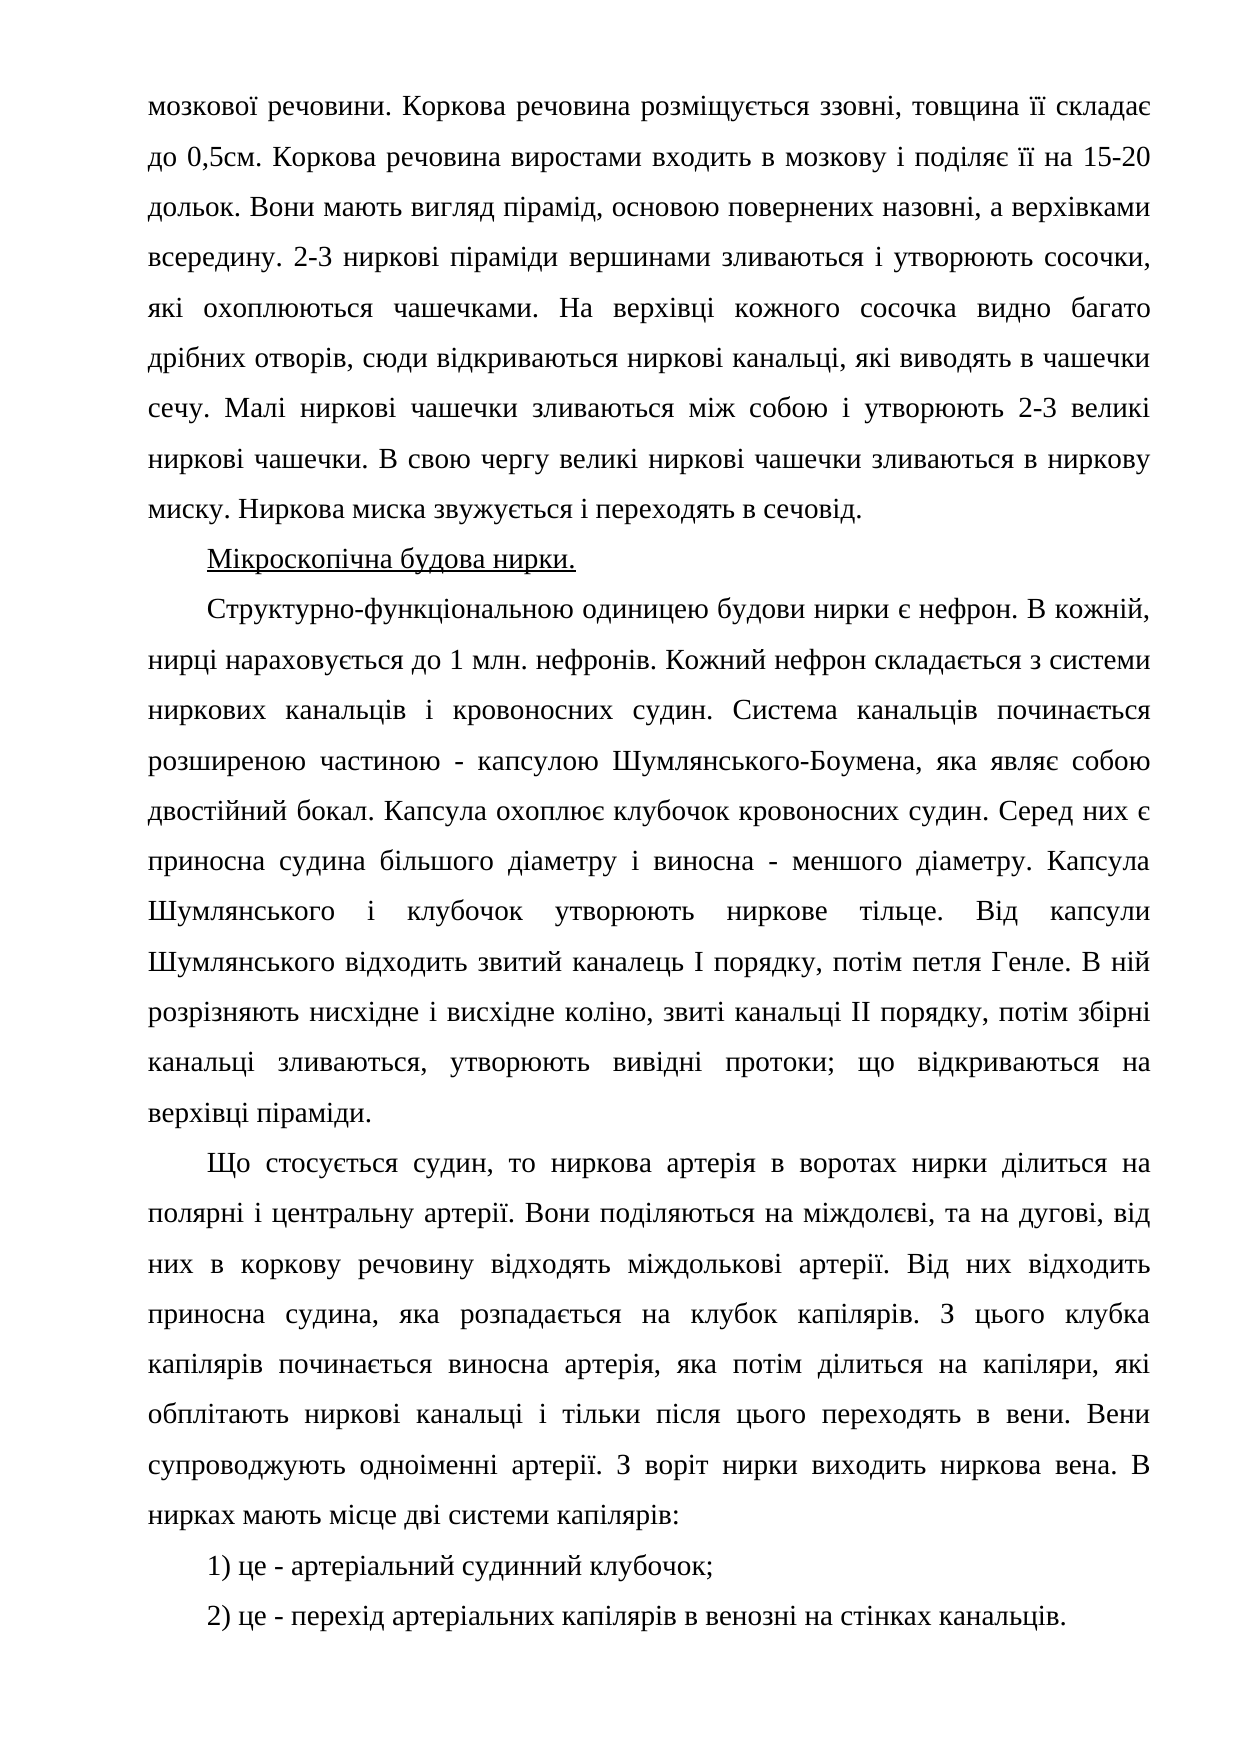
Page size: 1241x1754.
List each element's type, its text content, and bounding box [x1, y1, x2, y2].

text Структурно-функціональною одиницею будови нирки є нефрон. В кожній, нирці нараховується до 1 млн. нефронів. Кожний нефрон складається з системи ниркових канальців і кровоносних судин. Система канальців починається розширеною частиною - капсулою Шумлянського-Боумена, яка являє собою двостійний бокал. Капсула охоплює клубочок кровоносних судин. Серед них є приносна судина більшого діаметру і виносна - меншого діаметру. Капсула Шумлянського і клубочок утворюють ниркове тільце. Від капсули Шумлянського відходить звитий каналець І порядку, потім петля Генле. В ній розрізняють нисхідне і висхідне коліно, звиті канальці II порядку, потім збірні канальці зливаються, утворюють вивідні протоки; що відкриваються на верхівці піраміди. [148, 592, 1152, 1128]
text 2) це - перехід артеріальних капілярів в венозні на стінках канальців. [148, 1598, 1152, 1631]
text Що стосується судин, то ниркова артерія в воротах нирки ділиться на полярні і центральну артерії. Вони поділяються на міждолєві, та на дугові, від них в коркову речовину відходять міждолькові артерії. Від них відходить приносна судина, яка розпадається на клубок капілярів. З цього клубка капілярів починається виносна артерія, яка потім ділиться на капіляри, які обплітають ниркові канальці і тільки після цього переходять в вени. Вени супроводжують одноіменні артерії. З воріт нирки виходить ниркова вена. В нирках мають місце дві системи капілярів: [148, 1145, 1152, 1531]
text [148, 88, 1152, 524]
text 1) це - артеріальний судинний клубочок; [148, 1548, 1152, 1581]
text Мікроскопічна будова нирки. [148, 541, 1152, 575]
